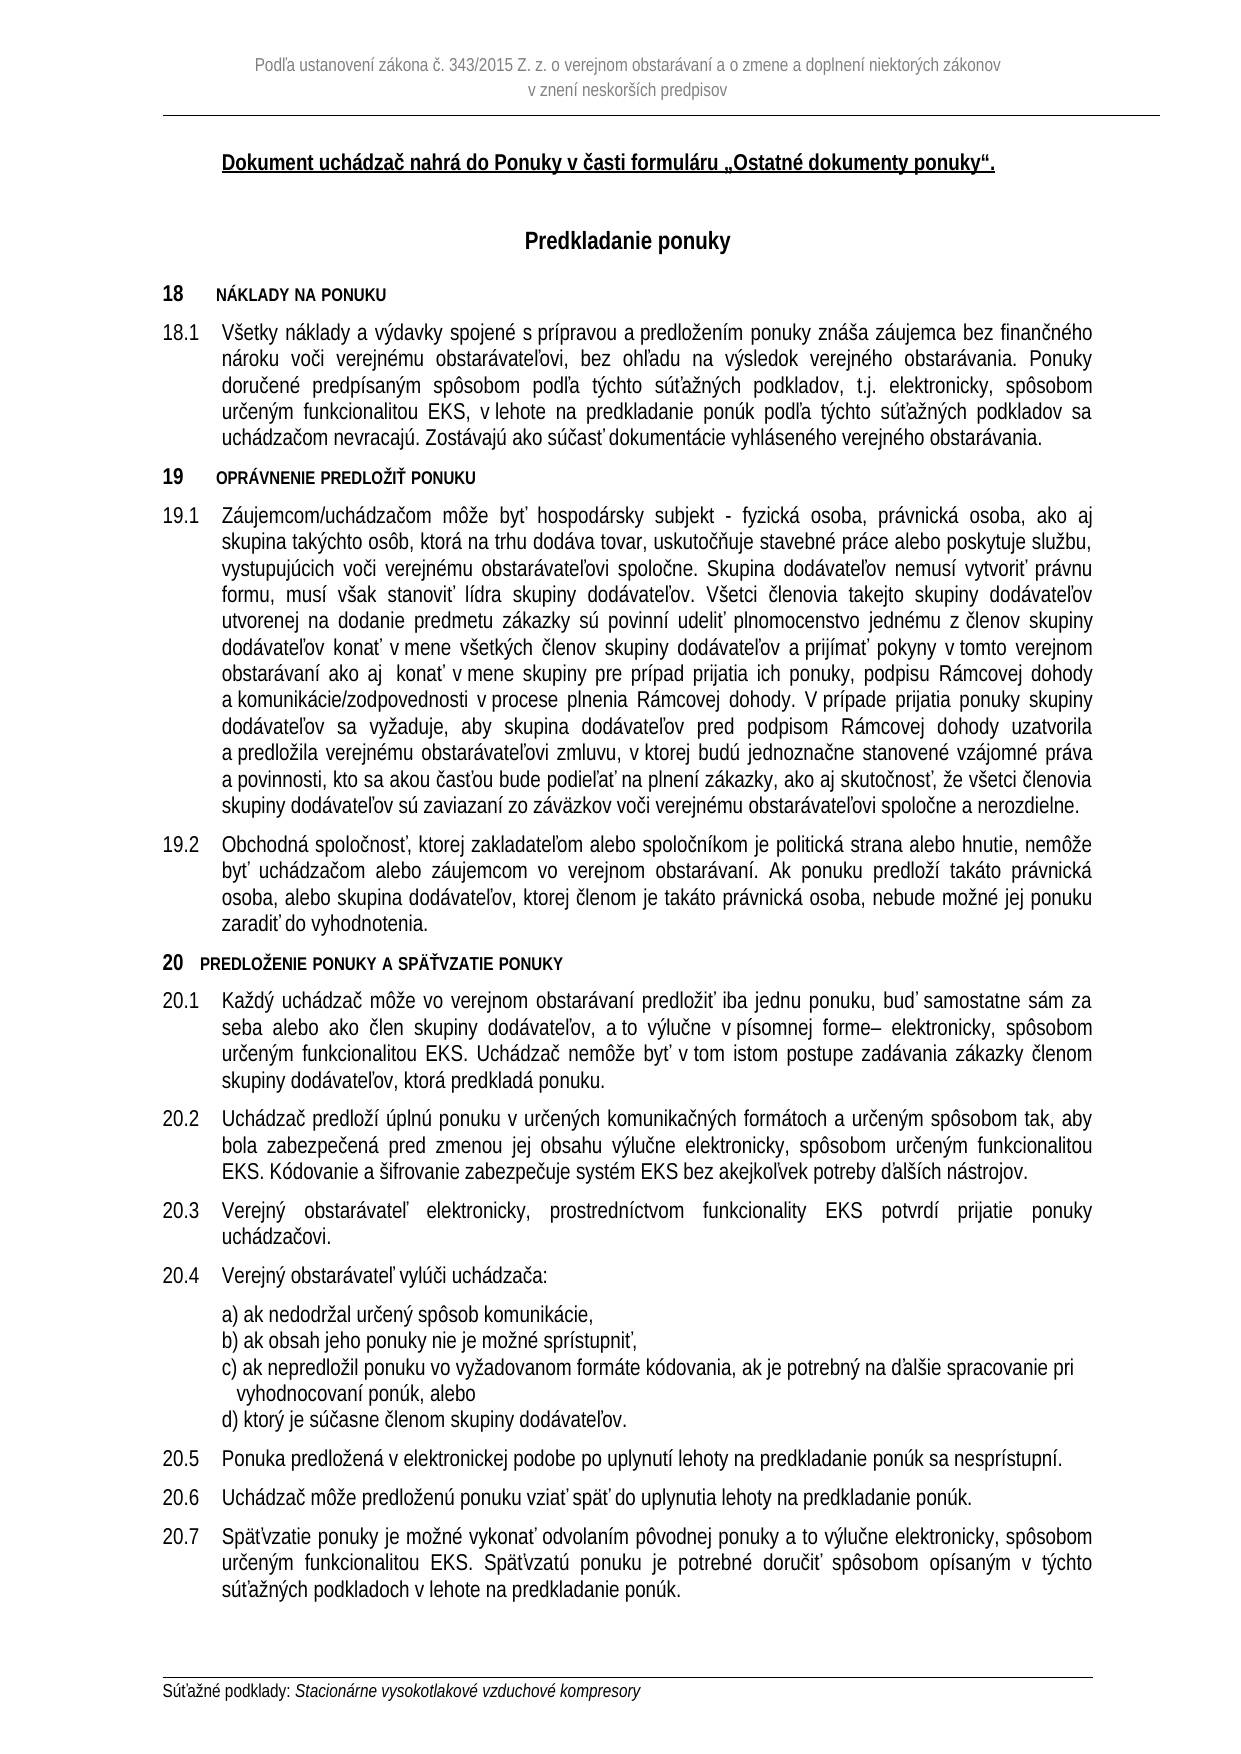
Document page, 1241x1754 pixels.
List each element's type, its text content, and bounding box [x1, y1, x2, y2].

list Ponuka predložená v elektronickej podobe po uplynutí lehoty na predkladanie ponúk sa nesprístupní. [162, 1445, 1093, 1472]
text b) ak obsah jeho ponuky nie je možné sprístupniť, [222, 1327, 1093, 1354]
list Všetky náklady a výdavky spojené s prípravou a predložením ponuky znáša záujemca bez finančného nároku voči verejnému obstarávateľovi, bez ohľadu na výsledok verejného obstarávania. Ponuky doručené predpísaným spôsobom podľa týchto súťažných podkladov, t.j. elektronicky, spôsobom určeným funkcionalitou EKS, v lehote na predkladanie ponúk podľa týchto súťažných podkladov sa uchádzačom nevracajú. Zostávajú ako súčasť dokumentácie vyhláseného verejného obstarávania. [162, 319, 1093, 451]
list Uchádzač predloží úplnú ponuku v určených komunikačných formátoch a určeným spôsobom tak, aby bola zabezpečená pred zmenou jej obsahu výlučne elektronicky, spôsobom určeným funkcionalitou EKS. Kódovanie a šifrovanie zabezpečuje systém EKS bez akejkoľvek potreby ďalších nástrojov. [162, 1105, 1093, 1184]
list oprávnenie predložiť ponuku [162, 463, 1093, 489]
list Uchádzač môže predloženú ponuku vziať späť do uplynutia lehoty na predkladanie ponúk. [162, 1484, 1093, 1511]
text a) ak nedodržal určený spôsob komunikácie, [222, 1301, 1093, 1327]
list Záujemcom/uchádzačom môže byť hospodársky subjekt - fyzická osoba, právnická osoba, ako aj skupina takýchto osôb, ktorá na trhu dodáva tovar, uskutočňuje stavebné práce alebo poskytuje službu, vystupujúcich voči verejnému obstarávateľovi spoločne. Skupina dodávateľov nemusí vytvoriť právnu formu, musí však stanoviť lídra skupiny dodávateľov. Všetci členovia takejto skupiny dodávateľov utvorenej na dodanie predmetu zákazky sú povinní udeliť plnomocenstvo jednému z členov skupiny dodávateľov konať v mene všetkých členov skupiny dodávateľov a prijímať pokyny v tomto verejnom obstarávaní ako aj konať v mene skupiny pre prípad prijatia ich ponuky, podpisu Rámcovej dohody a komunikácie/zodpovednosti v procese plnenia Rámcovej dohody. V prípade prijatia ponuky skupiny dodávateľov sa vyžaduje, aby skupina dodávateľov pred podpisom Rámcovej dohody uzatvorila a predložila verejnému obstarávateľovi zmluvu, v ktorej budú jednoznačne stanovené vzájomné práva a povinnosti, kto sa akou časťou bude podieľať na plnení zákazky, ako aj skutočnosť, že všetci členovia skupiny dodávateľov sú zaviazaní zo záväzkov voči verejnému obstarávateľovi spoločne a nerozdielne. [162, 502, 1093, 818]
list Verejný obstarávateľ elektronicky, prostredníctvom funkcionality EKS potvrdí prijatie ponuky uchádzačovi. [162, 1197, 1093, 1250]
list Verejný obstarávateľ vylúči uchádzača: [162, 1262, 1093, 1288]
text d) ktorý je súčasne členom skupiny dodávateľov. [222, 1406, 1093, 1433]
list Obchodná spoločnosť, ktorej zakladateľom alebo spoločníkom je politická strana alebo hnutie, nemôže byť uchádzačom alebo záujemcom vo verejnom obstarávaní. Ak ponuku predloží takáto právnická osoba, alebo skupina dodávateľov, ktorej členom je takáto právnická osoba, nebude možné jej ponuku zaradiť do vyhodnotenia. [162, 831, 1093, 936]
list náklady na ponuku [162, 280, 1093, 306]
list predloženie ponuky a SPÄŤVZATIE ponuky [162, 949, 1093, 975]
list Každý uchádzač môže vo verejnom obstarávaní predložiť iba jednu ponuku, buď samostatne sám za seba alebo ako člen skupiny dodávateľov, a to výlučne v písomnej forme– elektronicky, spôsobom určeným funkcionalitou EKS. Uchádzač nemôže byť v tom istom postupe zadávania zákazky členom skupiny dodávateľov, ktorá predkladá ponuku. [162, 987, 1093, 1093]
text Predkladanie ponuky [162, 226, 1093, 255]
list Späťvzatie ponuky je možné vykonať odvolaním pôvodnej ponuky a to výlučne elektronicky, spôsobom určeným funkcionalitou EKS. Späťvzatú ponuku je potrebné doručiť spôsobom opísaným v týchto súťažných podkladoch v lehote na predkladanie ponúk. [162, 1523, 1093, 1602]
text Dokument uchádzač nahrá do Ponuky v časti formuláru „Ostatné dokumenty ponuky“. [222, 148, 1093, 175]
text c) ak nepredložil ponuku vo vyžadovanom formáte kódovania, ak je potrebný na ďalšie spracovanie pri vyhodnocovaní ponúk, alebo [222, 1354, 1093, 1406]
